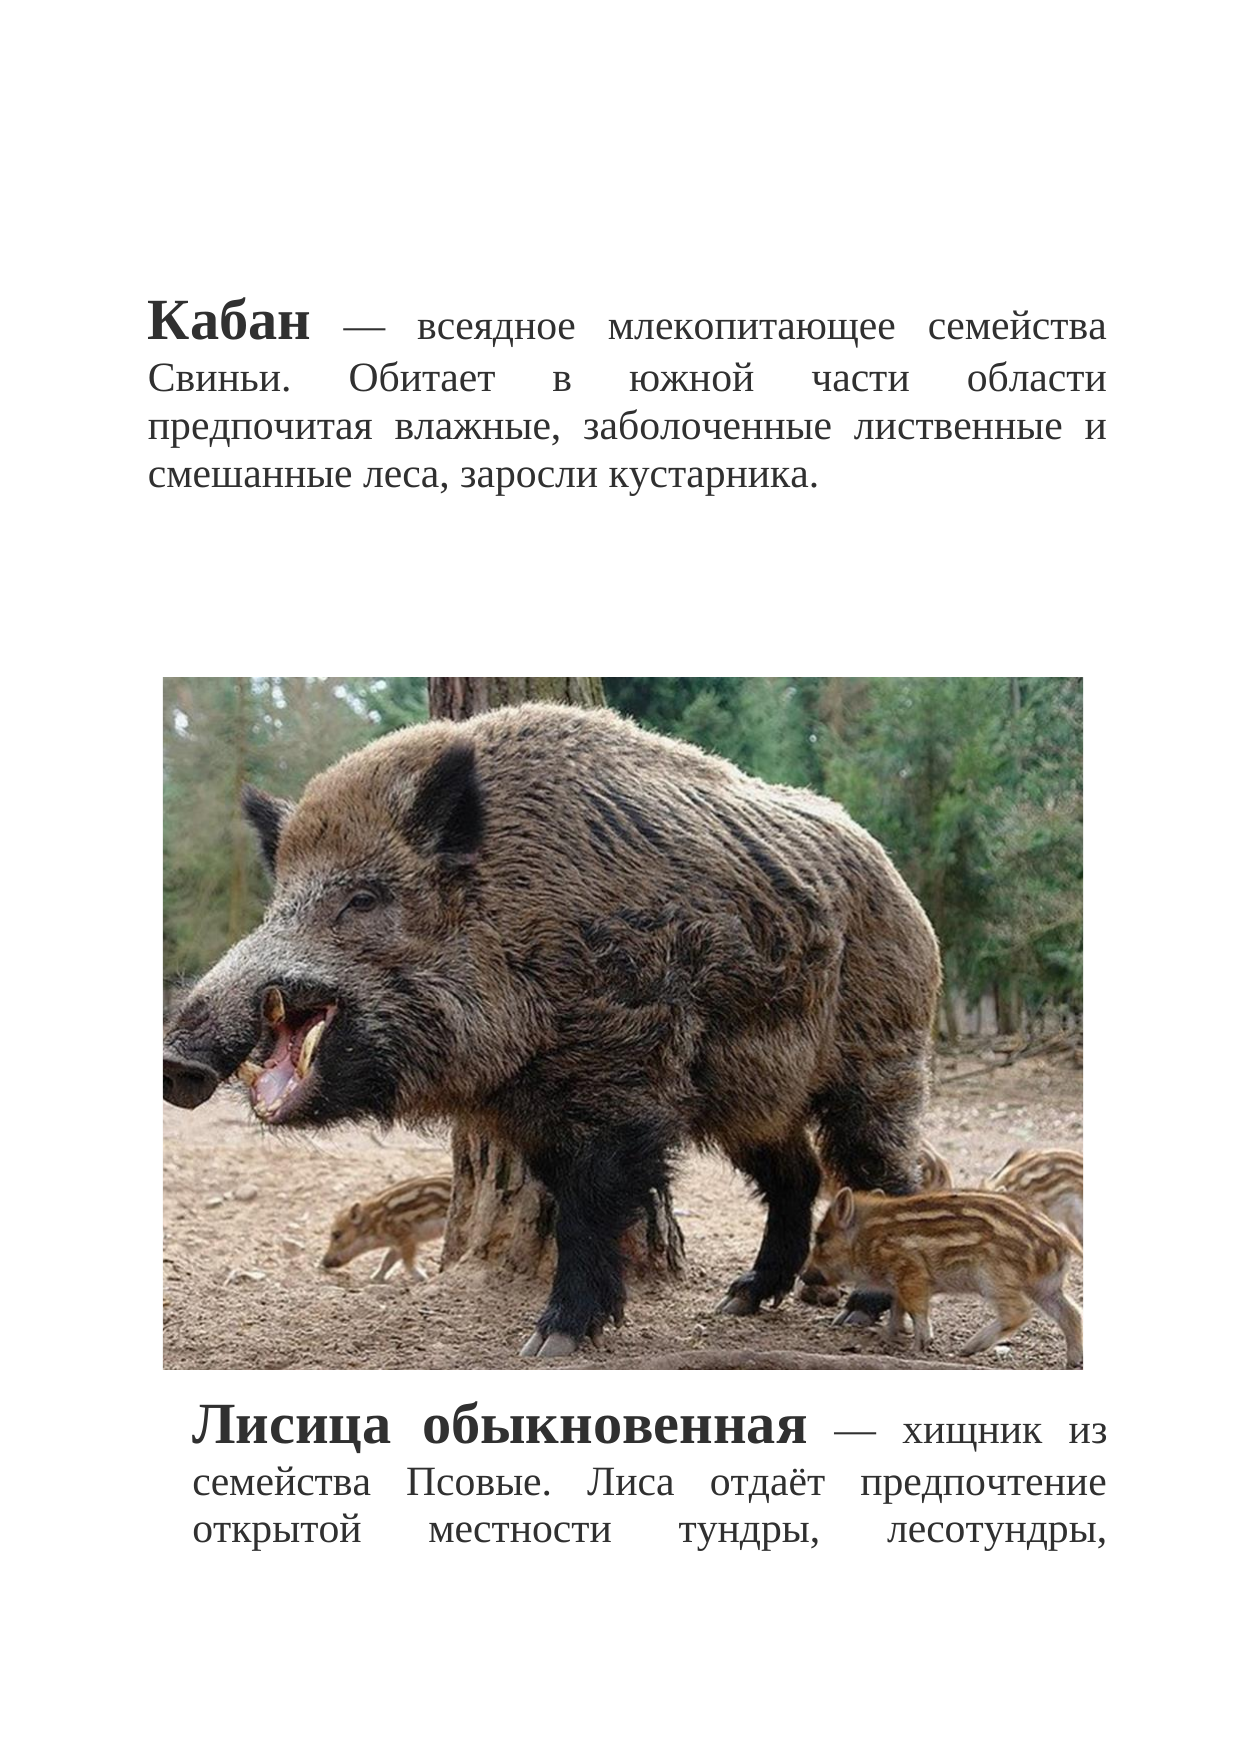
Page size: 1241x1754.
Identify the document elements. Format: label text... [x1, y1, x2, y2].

text Лисица обыкновенная — хищник из семейства Псовые. Лиса отдаёт предпочтение открытой местности тундры, лесотундры, лесостепи, хотя встречается в самых разных насаждениях. [192, 441, 1107, 1149]
picture [161, 187, 1082, 878]
